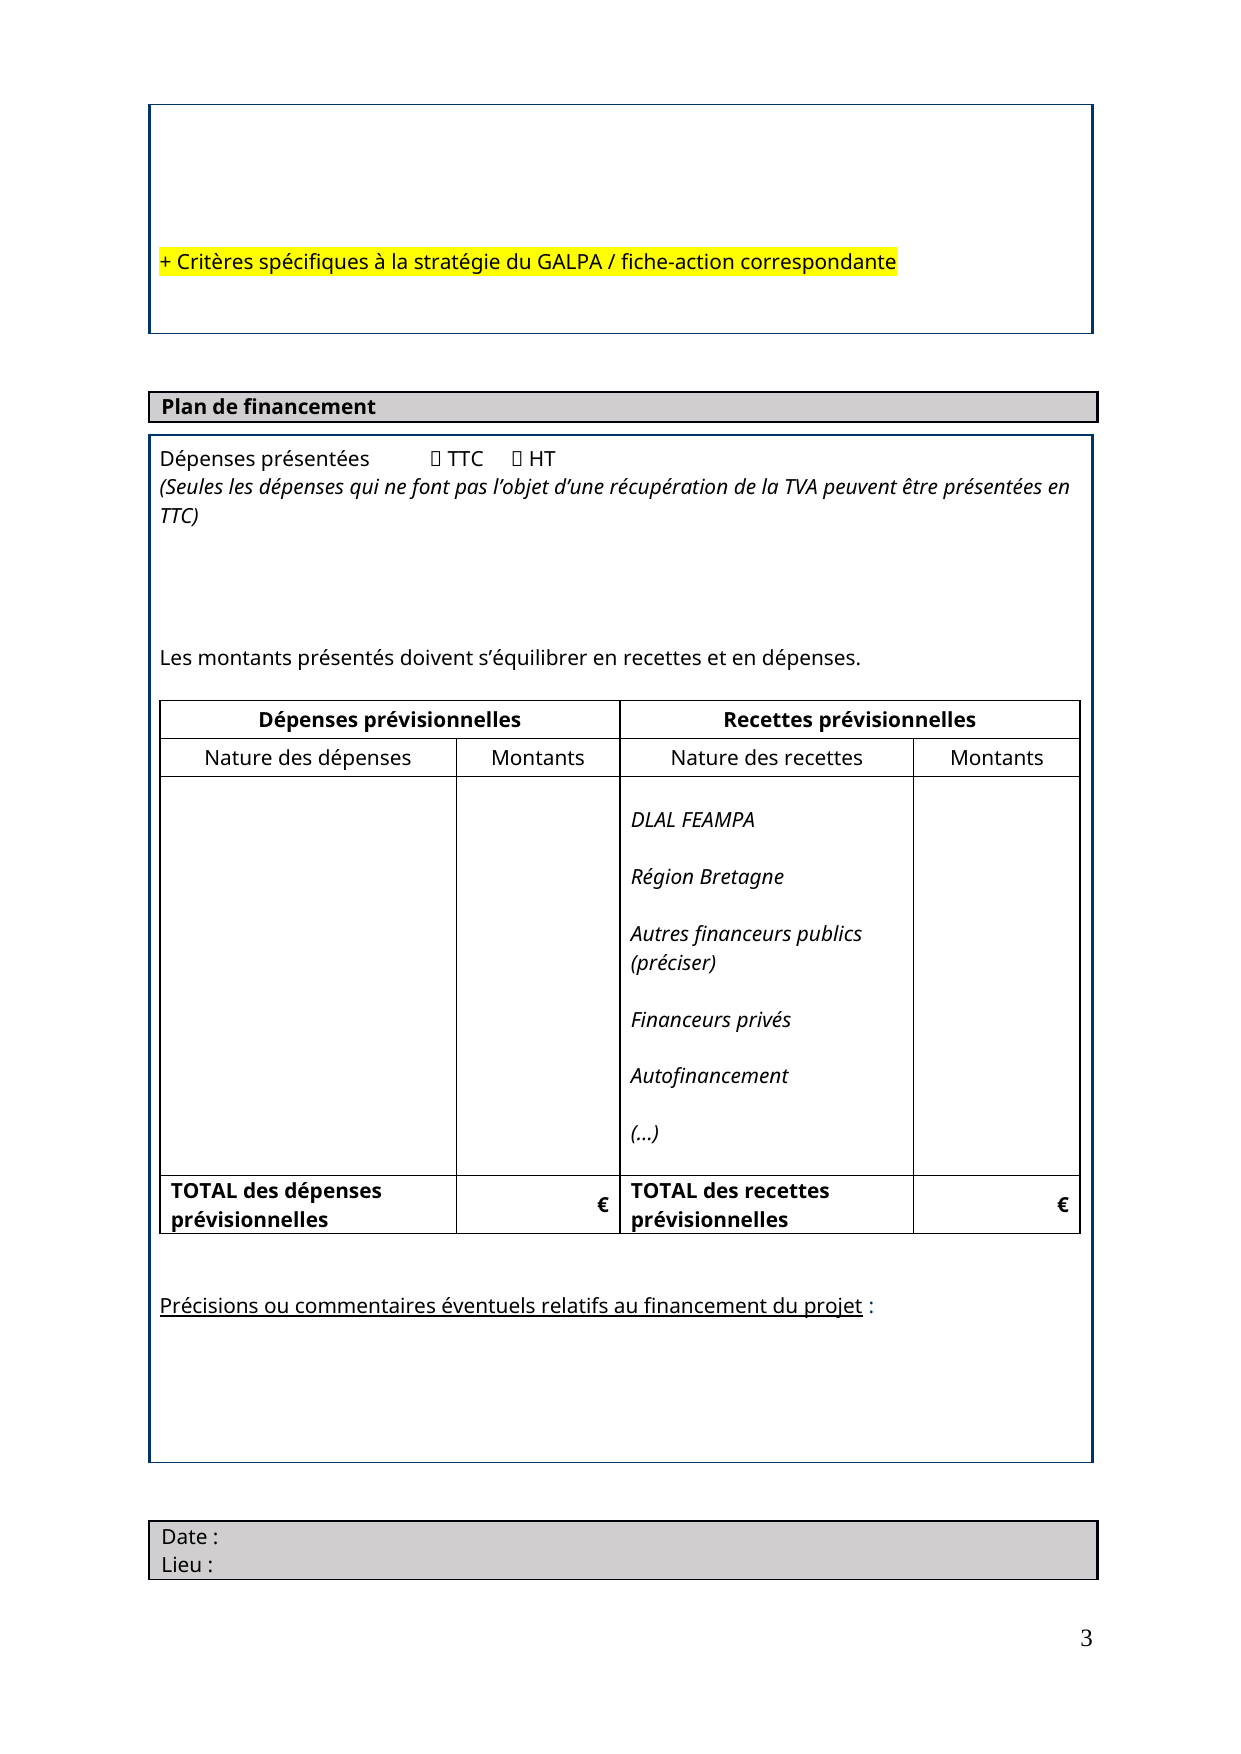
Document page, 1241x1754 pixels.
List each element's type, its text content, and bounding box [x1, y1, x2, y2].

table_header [150, 1522, 1096, 1579]
table_header Dépenses présentées  TTC  HT (Seules les dépenses qui ne font pas l’objet d’une récupération de la TVA peuvent être présentées en TTC) Les montants présentés doivent s’équilibrer en recettes et en dépenses. Précisions ou commentaires éventuels relatifs au financement du projet : [151, 436, 1091, 1462]
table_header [151, 105, 1091, 332]
table_header Plan de financement [150, 393, 1096, 421]
